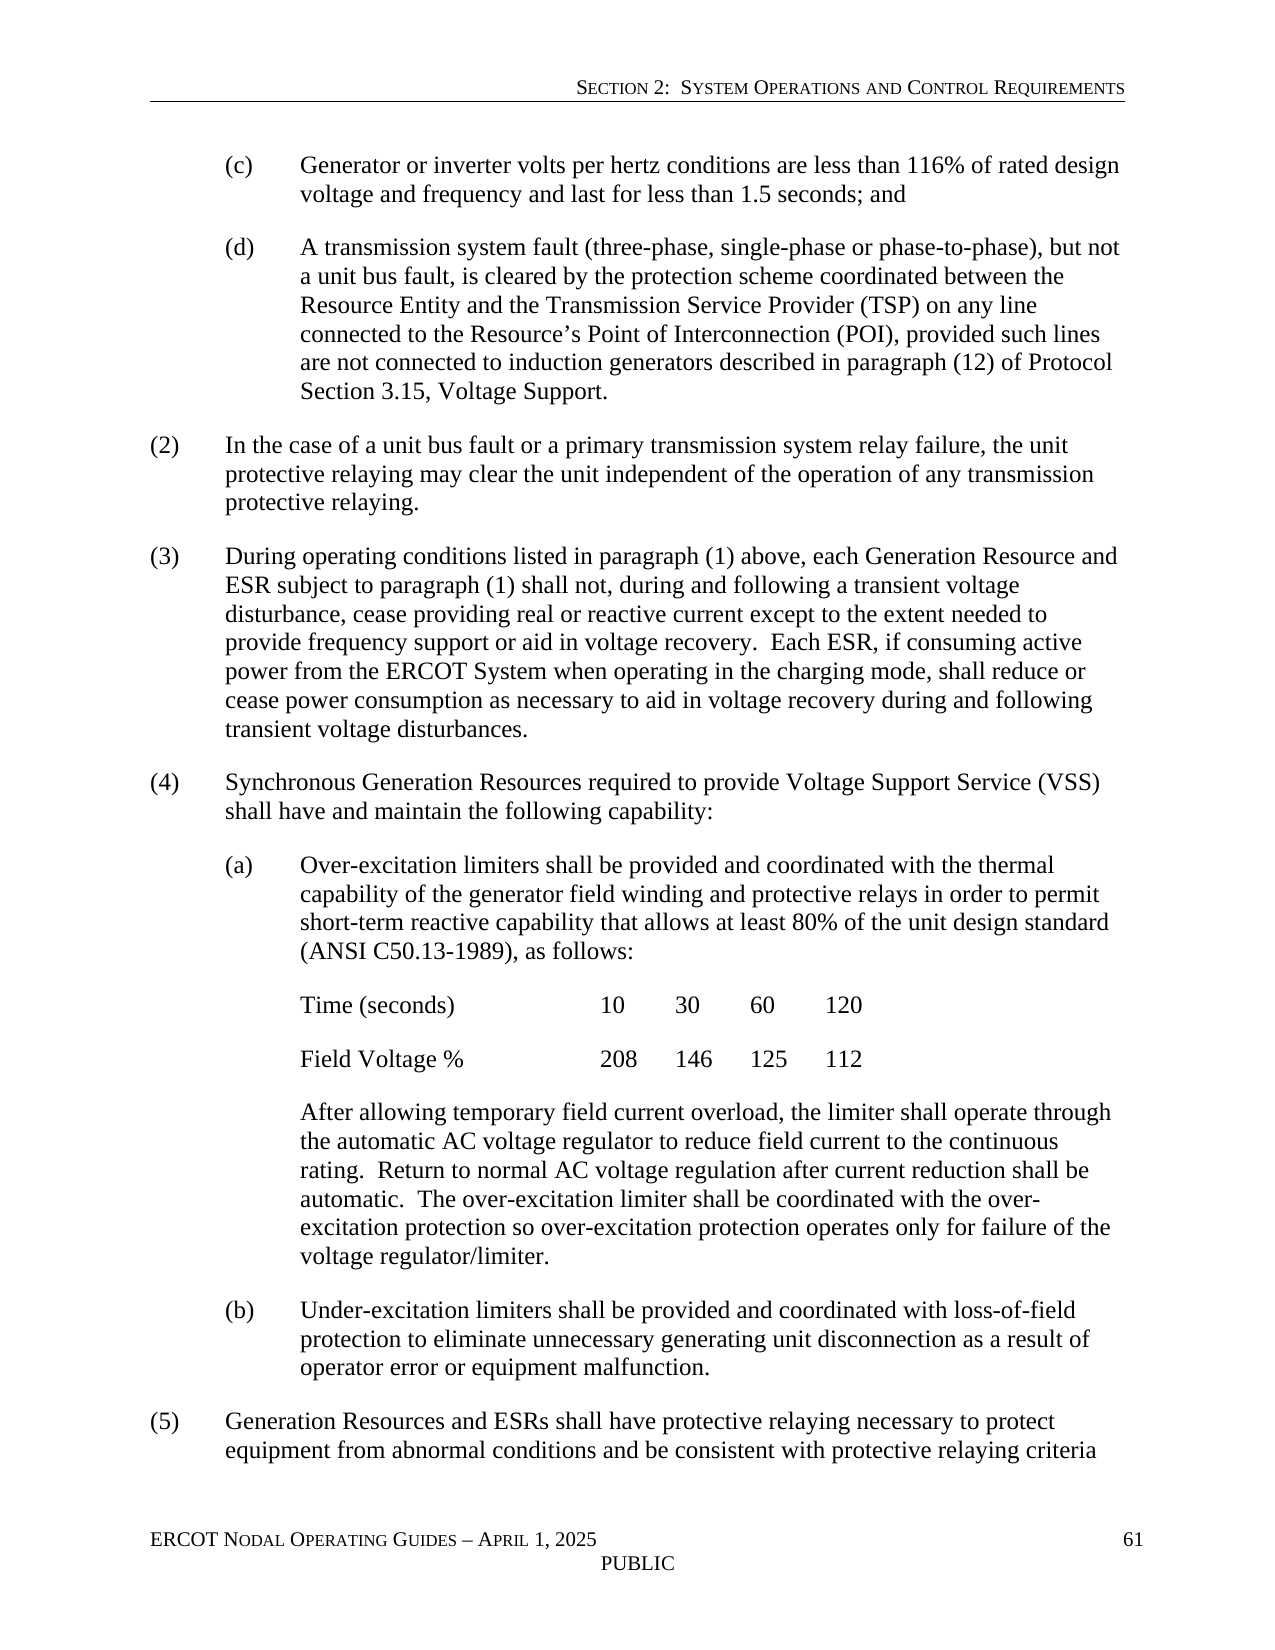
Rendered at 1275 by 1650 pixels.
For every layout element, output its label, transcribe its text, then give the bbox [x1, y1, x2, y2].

text (b) Under-excitation limiters shall be provided and coordinated with loss-of-field protection to eliminate unnecessary generating unit disconnection as a result of operator error or equipment malfunction. [225, 1295, 1125, 1381]
text After allowing temporary field current overload, the limiter shall operate through the automatic AC voltage regulator to reduce field current to the continuous rating. Return to normal AC voltage regulation after current reduction shall be automatic. The over-excitation limiter shall be coordinated with the over-excitation protection so over-excitation protection operates only for failure of the voltage regulator/limiter. [300, 1097, 1125, 1270]
text (4) Synchronous Generation Resources required to provide Voltage Support Service (VSS) shall have and maintain the following capability: [150, 767, 1125, 825]
text (3) During operating conditions listed in paragraph (1) above, each Generation Resource and ESR subject to paragraph (1) shall not, during and following a transient voltage disturbance, cease providing real or reactive current except to the extent needed to provide frequency support or aid in voltage recovery. Each ESR, if consuming active power from the ERCOT System when operating in the charging mode, shall reduce or cease power consumption as necessary to aid in voltage recovery during and following transient voltage disturbances. [150, 541, 1125, 742]
text Field Voltage % 208 146 125 112 [225, 1044, 1125, 1072]
text (c) Generator or inverter volts per hertz conditions are less than 116% of rated design voltage and frequency and last for less than 1.5 seconds; and [225, 150, 1125, 207]
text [150, 1406, 1125, 1464]
text (a) Over-excitation limiters shall be provided and coordinated with the thermal capability of the generator field winding and protective relays in order to permit short-term reactive capability that allows at least 80% of the unit design standard (ANSI C50.13-1989), as follows: [225, 850, 1125, 965]
text (2) In the case of a unit bus fault or a primary transmission system relay failure, the unit protective relaying may clear the unit independent of the operation of any transmission protective relaying. [150, 430, 1125, 516]
text Time (seconds) 10 30 60 120 [225, 990, 1125, 1019]
text (d) A transmission system fault (three-phase, single-phase or phase-to-phase), but not a unit bus fault, is cleared by the protection scheme coordinated between the Resource Entity and the Transmission Service Provider (TSP) on any line connected to the Resource’s Point of Interconnection (POI), provided such lines are not connected to induction generators described in paragraph (12) of Protocol Section 3.15, Voltage Support. [225, 232, 1125, 405]
